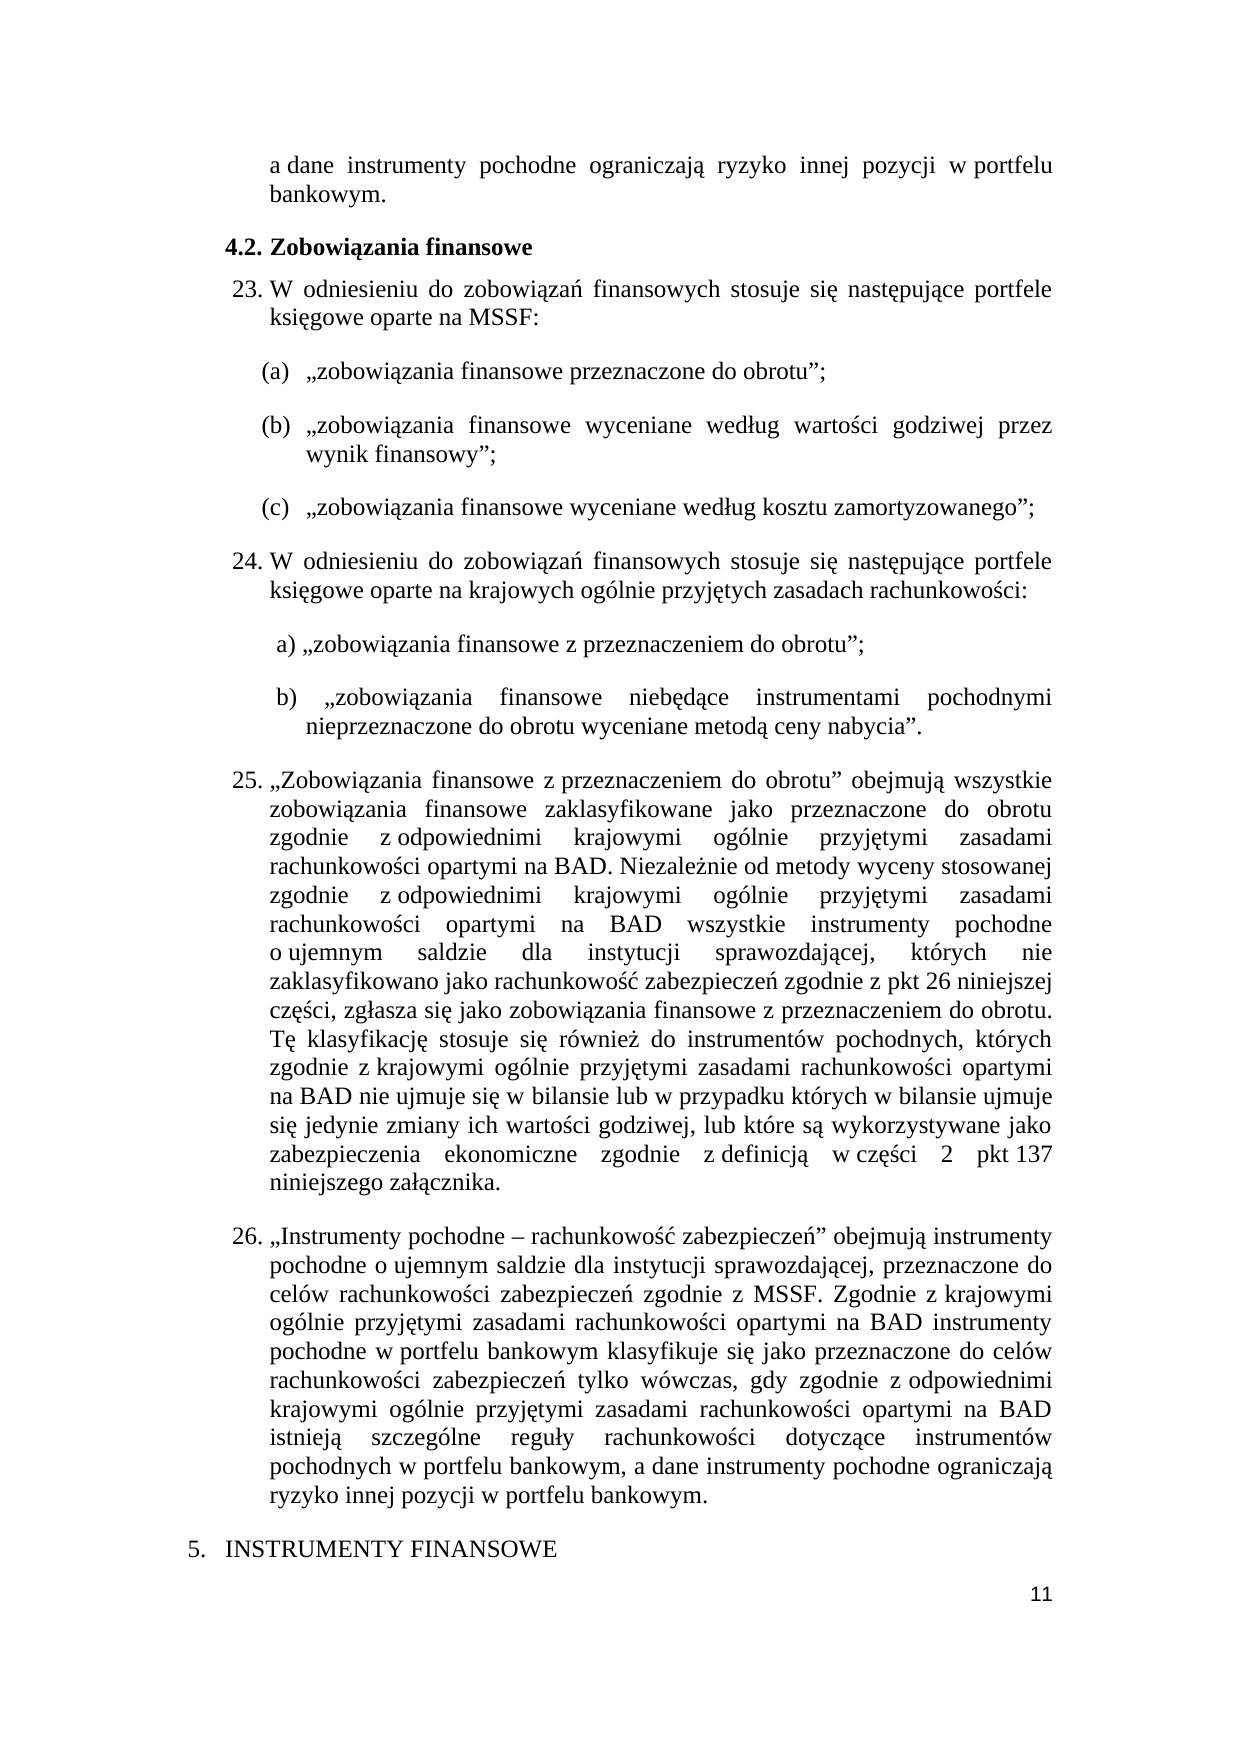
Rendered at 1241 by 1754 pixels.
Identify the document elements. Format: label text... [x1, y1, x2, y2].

text W odniesieniu do zobowiązań finansowych stosuje się następujące portfele księgowe oparte na MSSF: [232, 274, 1053, 331]
list „zobowiązania finansowe wyceniane według wartości godziwej przez wynik finansowy”; [261, 410, 1053, 467]
list b) „zobowiązania finansowe niebędące instrumentami pochodnymi nieprzeznaczone do obrotu wyceniane metodą ceny nabycia”. [276, 682, 1053, 740]
list a) „zobowiązania finansowe z przeznaczeniem do obrotu”; [276, 629, 1053, 657]
subtitle Instrumenty finansowe [187, 1534, 1053, 1562]
text „Instrumenty pochodne – rachunkowość zabezpieczeń” obejmują instrumenty pochodne o ujemnym saldzie dla instytucji sprawozdającej, przeznaczone do celów rachunkowości zabezpieczeń zgodnie z MSSF. Zgodnie z krajowymi ogólnie przyjętymi zasadami rachunkowości opartymi na BAD instrumenty pochodne w portfelu bankowym klasyfikuje się jako przeznaczone do celów rachunkowości zabezpieczeń tylko wówczas, gdy zgodnie z odpowiednimi krajowymi ogólnie przyjętymi zasadami rachunkowości opartymi na BAD istnieją szczególne reguły rachunkowości dotyczące instrumentów pochodnych w portfelu bankowym, a dane instrumenty pochodne ograniczają ryzyko innej pozycji w portfelu bankowym. [232, 1221, 1053, 1509]
text „Zobowiązania finansowe z przeznaczeniem do obrotu” obejmują wszystkie zobowiązania finansowe zaklasyfikowane jako przeznaczone do obrotu zgodnie z odpowiednimi krajowymi ogólnie przyjętymi zasadami rachunkowości opartymi na BAD. Niezależnie od metody wyceny stosowanej zgodnie z odpowiednimi krajowymi ogólnie przyjętymi zasadami rachunkowości opartymi na BAD wszystkie instrumenty pochodne o ujemnym saldzie dla instytucji sprawozdającej, których nie zaklasyfikowano jako rachunkowość zabezpieczeń zgodnie z pkt 26 niniejszej części, zgłasza się jako zobowiązania finansowe z przeznaczeniem do obrotu. Tę klasyfikację stosuje się również do instrumentów pochodnych, których zgodnie z krajowymi ogólnie przyjętymi zasadami rachunkowości opartymi na BAD nie ujmuje się w bilansie lub w przypadku których w bilansie ujmuje się jedynie zmiany ich wartości godziwej, lub które są wykorzystywane jako zabezpieczenia ekonomiczne zgodnie z definicją w części 2 pkt 137 niniejszego załącznika. [232, 765, 1053, 1196]
list „zobowiązania finansowe przeznaczone do obrotu”; [261, 356, 1053, 385]
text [232, 150, 1053, 207]
subtitle Zobowiązania finansowe [225, 232, 1053, 261]
text W odniesieniu do zobowiązań finansowych stosuje się następujące portfele księgowe oparte na krajowych ogólnie przyjętych zasadach rachunkowości: [232, 546, 1053, 604]
list „zobowiązania finansowe wyceniane według kosztu zamortyzowanego”; [261, 492, 1053, 521]
